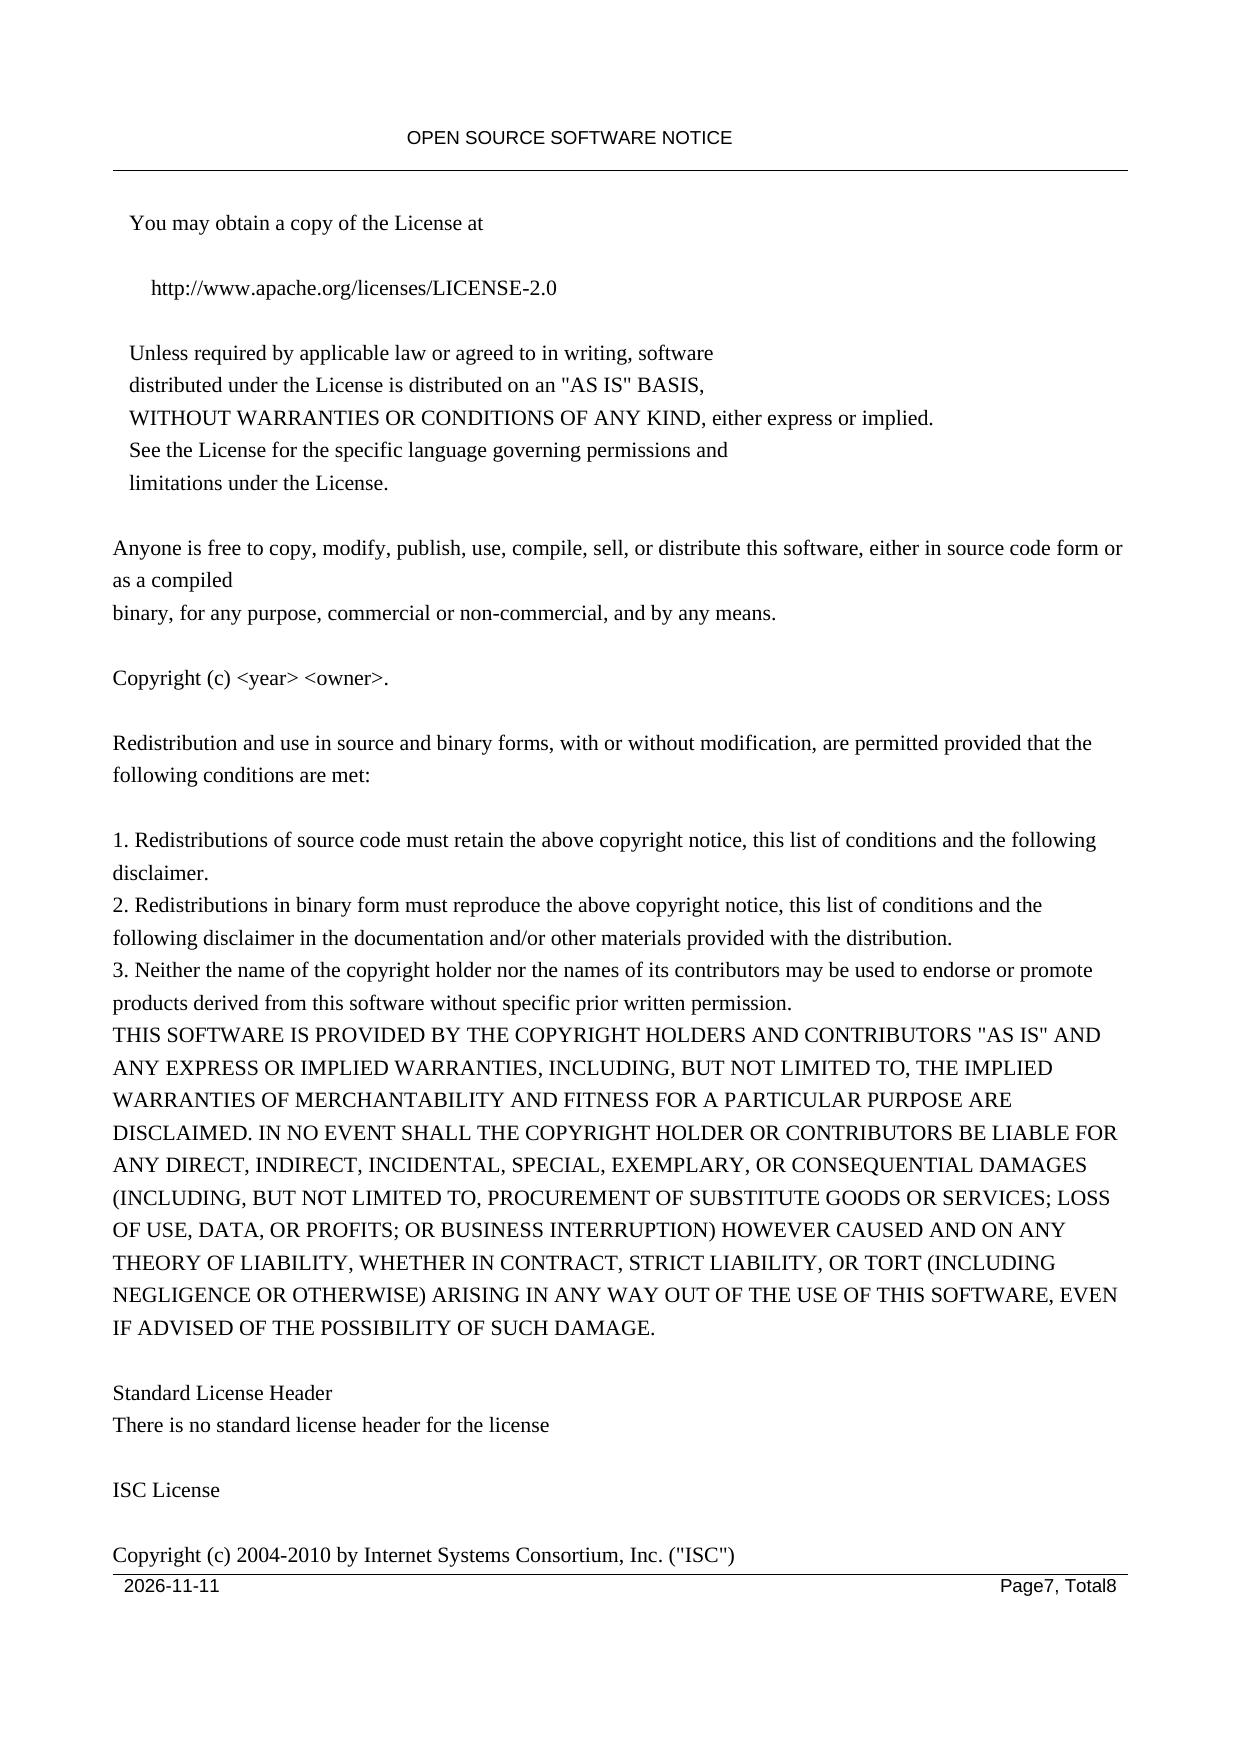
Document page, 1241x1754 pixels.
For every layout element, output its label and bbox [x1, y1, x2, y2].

text [112, 206, 1128, 1571]
